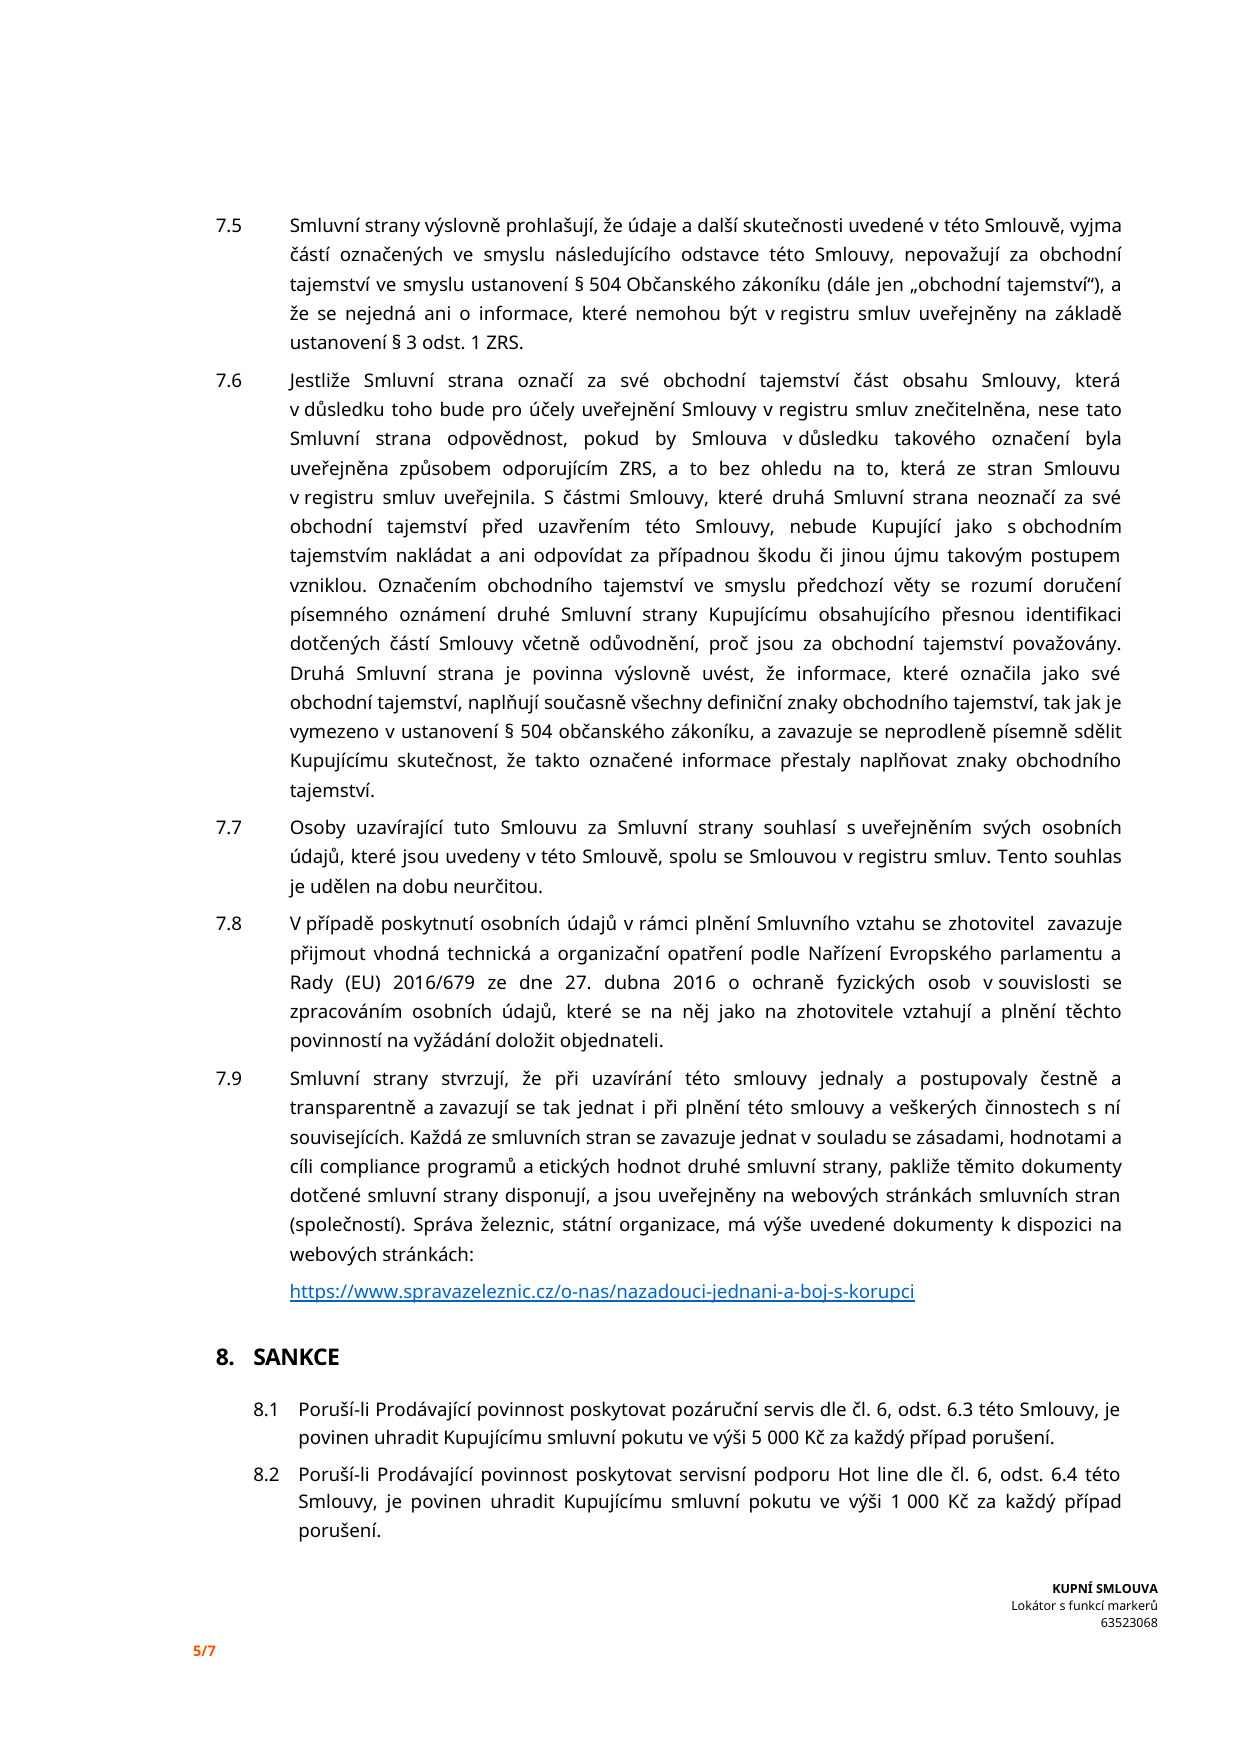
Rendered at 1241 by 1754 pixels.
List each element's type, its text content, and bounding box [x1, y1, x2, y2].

list Poruší-li Prodávající povinnost poskytovat servisní podporu Hot line dle čl. 6, odst. 6.4 této Smlouvy, je povinen uhradit Kupujícímu smluvní pokutu ve výši 1 000 Kč za každý případ porušení. [253, 1461, 1122, 1542]
list Smluvní strany výslovně prohlašují, že údaje a další skutečnosti uvedené v této Smlouvě, vyjma částí označených ve smyslu následujícího odstavce této Smlouvy, nepovažují za obchodní tajemství ve smyslu ustanovení § 504 Občanského zákoníku (dále jen „obchodní tajemství“), a že se nejedná ani o informace, které nemohou být v registru smluv uveřejněny na základě ustanovení § 3 odst. 1 ZRS. [216, 212, 1122, 355]
list Smluvní strany stvrzují, že při uzavírání této smlouvy jednaly a postupovaly čestně a transparentně a zavazují se tak jednat i při plnění této smlouvy a veškerých činnostech s ní souvisejících. Každá ze smluvních stran se zavazuje jednat v souladu se zásadami, hodnotami a cíli compliance programů a etických hodnot druhé smluvní strany, pakliže těmito dokumenty dotčené smluvní strany disponují, a jsou uveřejněny na webových stránkách smluvních stran (společností). Správa železnic, státní organizace, má výše uvedené dokumenty k dispozici na webových stránkách: [216, 1065, 1122, 1267]
list V případě poskytnutí osobních údajů v rámci plnění Smluvního vztahu se zhotovitel zavazuje přijmout vhodná technická a organizační opatření podle Nařízení Evropského parlamentu a Rady (EU) 2016/679 ze dne 27. dubna 2016 o ochraně fyzických osob v souvislosti se zpracováním osobních údajů, které se na něj jako na zhotovitele vztahují a plnění těchto povinností na vyžádání doložit objednateli. [216, 911, 1122, 1053]
list Jestliže Smluvní strana označí za své obchodní tajemství část obsahu Smlouvy, která v důsledku toho bude pro účely uveřejnění Smlouvy v registru smluv znečitelněna, nese tato Smluvní strana odpovědnost, pokud by Smlouva v důsledku takového označení byla uveřejněna způsobem odporujícím ZRS, a to bez ohledu na to, která ze stran Smlouvu v registru smluv uveřejnila. S částmi Smlouvy, které druhá Smluvní strana neoznačí za své obchodní tajemství před uzavřením této Smlouvy, nebude Kupující jako s obchodním tajemstvím nakládat a ani odpovídat za případnou škodu či jinou újmu takovým postupem vzniklou. Označením obchodního tajemství ve smyslu předchozí věty se rozumí doručení písemného oznámení druhé Smluvní strany Kupujícímu obsahujícího přesnou identifikaci dotčených částí Smlouvy včetně odůvodnění, proč jsou za obchodní tajemství považovány. Druhá Smluvní strana je povinna výslovně uvést, že informace, které označila jako své obchodní tajemství, naplňují současně všechny definiční znaky obchodního tajemství, tak jak je vymezeno v ustanovení § 504 občanského zákoníku, a zavazuje se neprodleně písemně sdělit Kupujícímu skutečnost, že takto označené informace přestaly naplňovat znaky obchodního tajemství. [216, 367, 1122, 802]
list https://www.spravazeleznic.cz/o-nas/nazadouci-jednani-a-boj-s-korupci [253, 1279, 1122, 1304]
list Osoby uzavírající tuto Smlouvu za Smluvní strany souhlasí s uveřejněním svých osobních údajů, které jsou uvedeny v této Smlouvě, spolu se Smlouvou v registru smluv. Tento souhlas je udělen na dobu neurčitou. [216, 814, 1122, 899]
subtitle Sankce [216, 1341, 1122, 1372]
list Poruší-li Prodávající povinnost poskytovat pozáruční servis dle čl. 6, odst. 6.3 této Smlouvy, je povinen uhradit Kupujícímu smluvní pokutu ve výši 5 000 Kč za každý případ porušení. [253, 1396, 1122, 1450]
